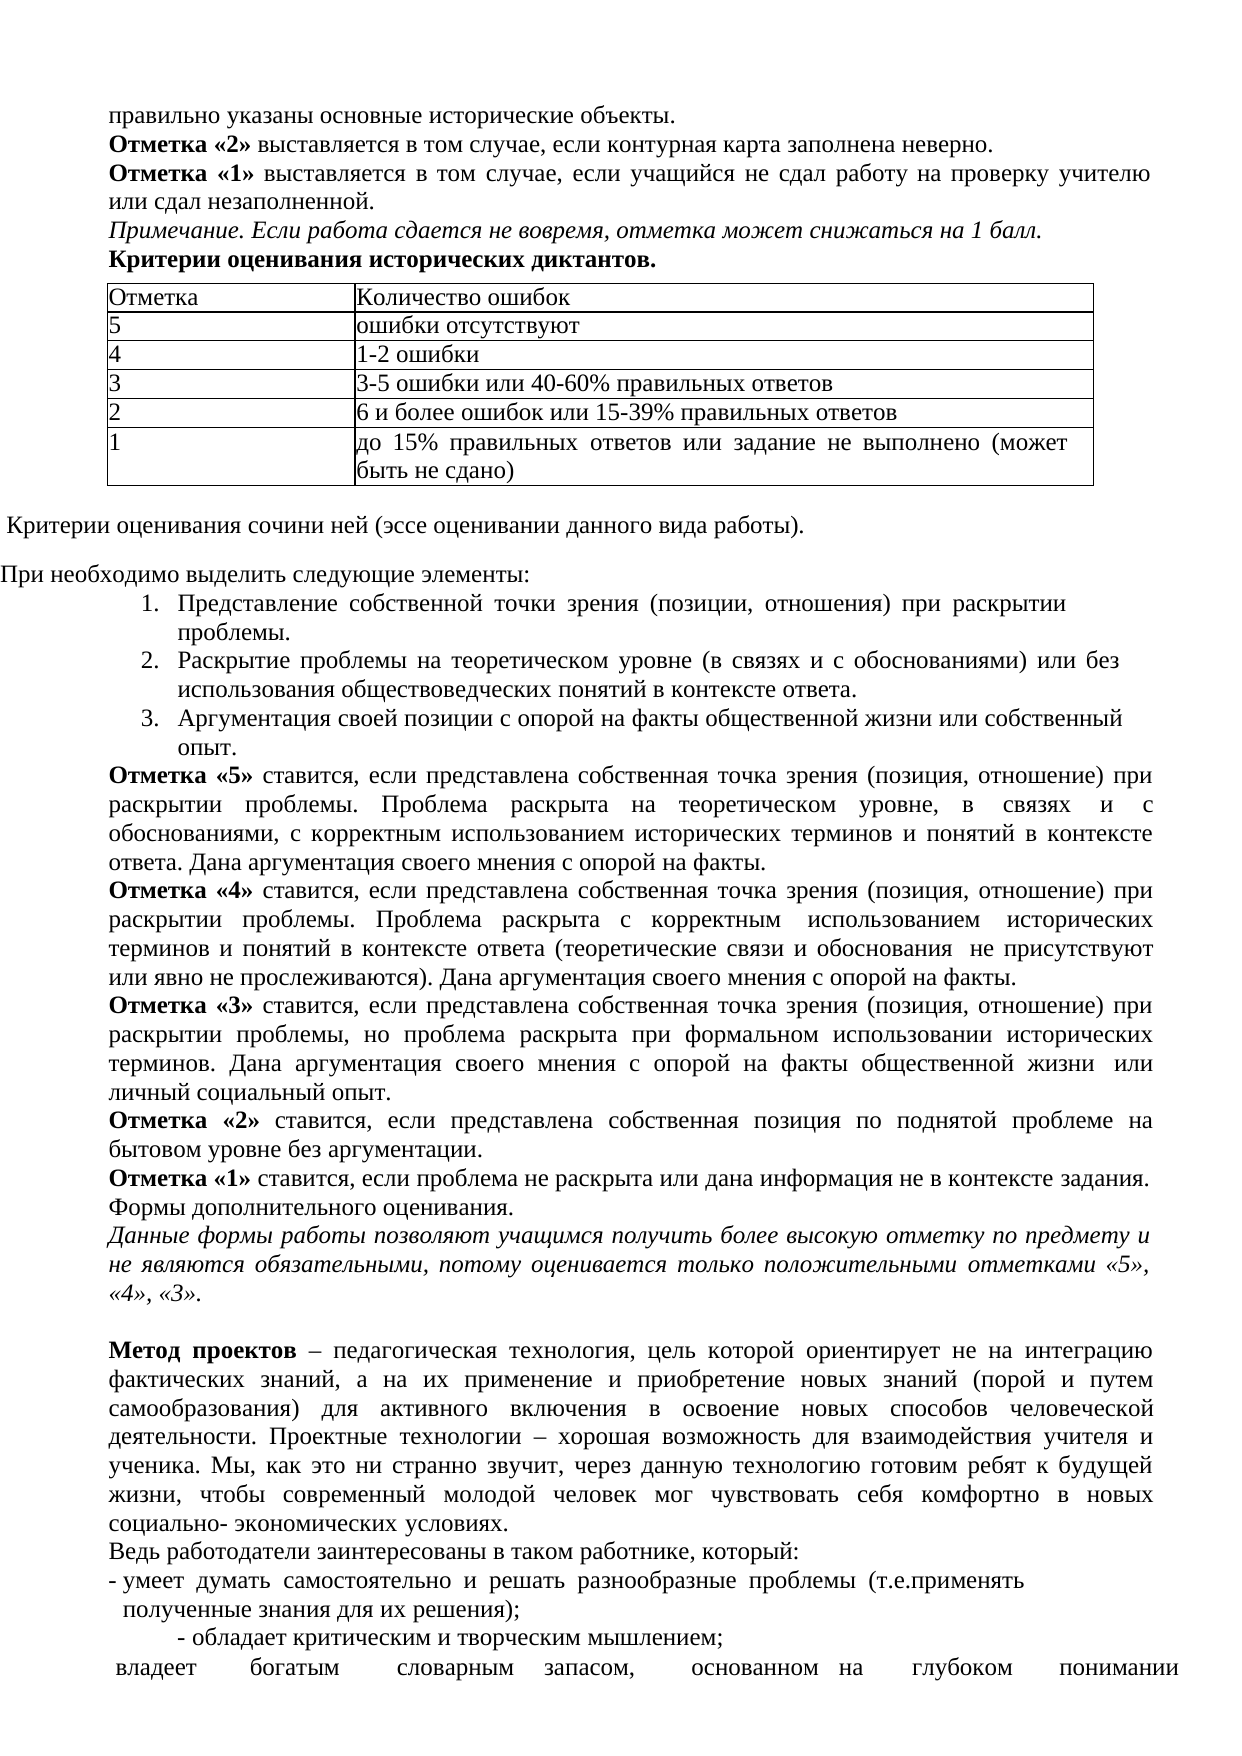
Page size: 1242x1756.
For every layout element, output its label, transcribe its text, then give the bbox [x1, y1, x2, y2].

text Отметка «1» ставится, если проблема не раскрыта или дана информация не в контексте задания. Формы дополнительного оценивания. [108, 1163, 1154, 1220]
text Метод проектов – педагогическая технология, цель которой ориентирует не на интеграцию фактических знаний, а на их применение и приобретение новых знаний (порой и путем самообразования) для активного включения в освоение новых способов человеческой деятельности. Проектные технологии – хорошая возможность для взаимодействия учителя и ученика. Мы, как это ни странно звучит, через данную технологию готовим ребят к будущей жизни, чтобы современный молодой человек мог чувствовать себя комфортно в новых социально- экономических условиях. [108, 1335, 1154, 1536]
text «4», «3». [108, 1278, 1242, 1307]
list обладает критическим и творческим мышлением; [177, 1623, 1242, 1652]
text Критерии оценивания сочини ней (эссе оценивании данного вида работы). [0, 511, 1068, 539]
text При необходимо выделить следующие элементы: [0, 559, 1068, 588]
list Аргументация своей позиции с опорой на факты общественной жизни или собственный опыт. [141, 703, 1124, 760]
list умеет думать самостоятельно и решать разнообразные проблемы (т.е.применять полученные знания для их решения); [108, 1566, 1025, 1623]
list Представление собственной точки зрения (позиции, отношения) при раскрытии проблемы. [141, 588, 1068, 645]
text Отметка «3» ставится, если представлена собственная точка зрения (позиция, отношение) при раскрытии проблемы, но проблема раскрыта при формальном использовании исторических терминов. Дана аргументация своего мнения с опорой на факты общественной жизни или личный социальный опыт. [108, 990, 1153, 1105]
text Ведь работодатели заинтересованы в таком работнике, который: [108, 1537, 1242, 1566]
list Раскрытие проблемы на теоретическом уровне (в связях и с обоснованиями) или без использования обществоведческих понятий в контексте ответа. [141, 645, 1121, 703]
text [108, 100, 1154, 129]
text Отметка «5» ставится, если представлена собственная точка зрения (позиция, отношение) при раскрытии проблемы. Проблема раскрыта на теоретическом уровне, в связях и с обоснованиями, с корректным использованием исторических терминов и понятий в контексте ответа. Дана аргументация своего мнения с опорой на факты. [108, 760, 1153, 875]
text Отметка «2» ставится, если представлена собственная позиция по поднятой проблеме на бытовом уровне без аргументации. [108, 1105, 1153, 1163]
subtitle Критерии оценивания исторических диктантов. [108, 244, 1242, 273]
text Отметка «2» выставляется в том случае, если контурная карта заполнена неверно. [108, 129, 1242, 157]
text Примечание. Если работа сдается не вовремя, отметка может снижаться на 1 балл. [108, 215, 1242, 244]
text Данные формы работы позволяют учащимся получить более высокую отметку по предмету и не являются обязательными, потому оценивается только положительными отметками «5», [108, 1220, 1154, 1278]
text Отметка «1» выставляется в том случае, если учащийся не сдал работу на проверку учителю или сдал незаполненной. [108, 158, 1154, 215]
text Отметка «4» ставится, если представлена собственная точка зрения (позиция, отношение) при раскрытии проблемы. Проблема раскрыта с корректным использованием исторических терминов и понятий в контексте ответа (теоретические связи и обоснования не присутствуют или явно не прослеживаются). Дана аргументация своего мнения с опорой на факты. [108, 875, 1153, 990]
text владеет богатым словарным запасом, основанном на глубоком понимании [115, 1652, 1242, 1680]
